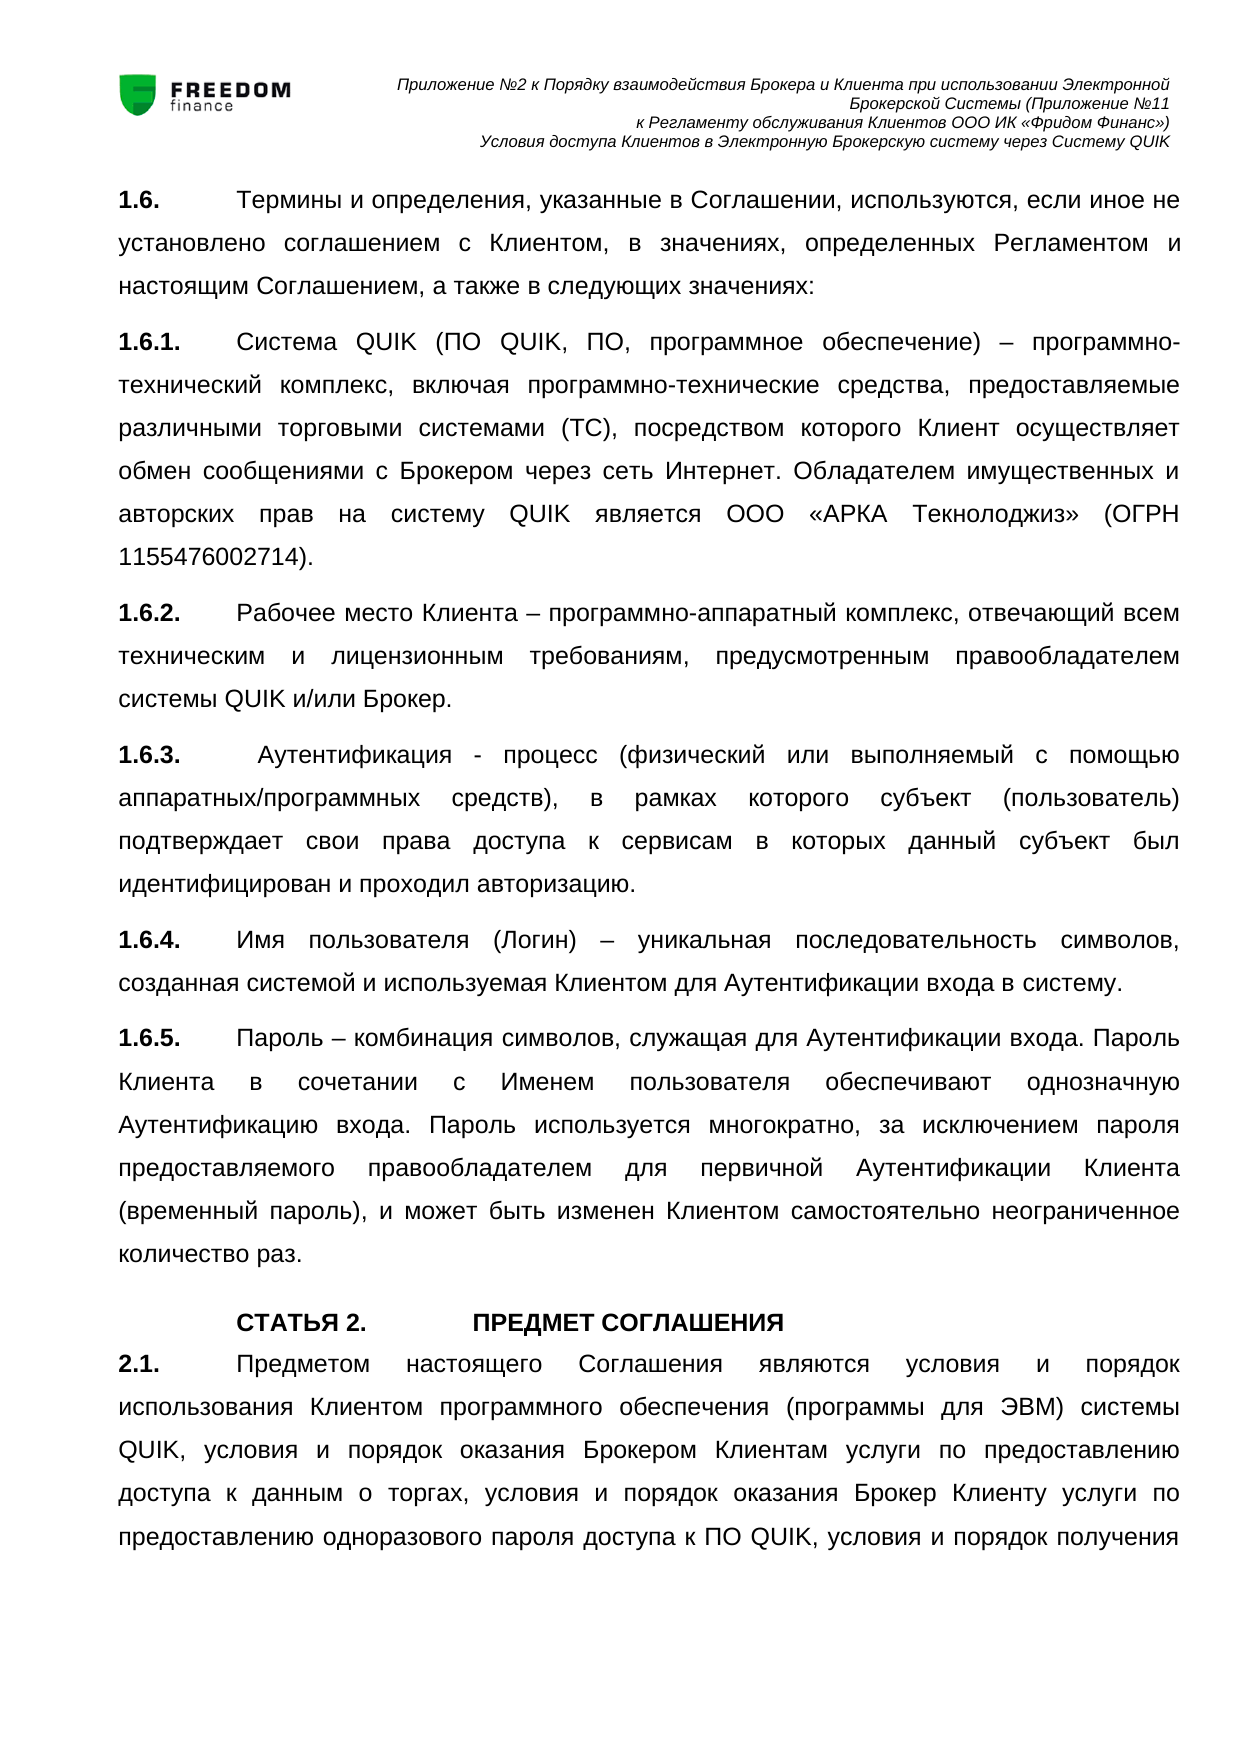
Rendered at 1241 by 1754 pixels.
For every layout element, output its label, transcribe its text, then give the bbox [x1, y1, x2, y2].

list Имя пользователя (Логин) – уникальная последовательность символов, созданная системой и используемая Клиентом для Аутентификации входа в систему. [118, 925, 1181, 997]
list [118, 1349, 1181, 1550]
list Пароль – комбинация символов, служащая для Аутентификации входа. Пароль Клиента в сочетании с Именем пользователя обеспечивают однозначную Аутентификацию входа. Пароль используется многократно, за исключением пароля предоставляемого правообладателем для первичной Аутентификации Клиента (временный пароль), и может быть изменен Клиентом самостоятельно неограниченное количество раз. [118, 1023, 1181, 1268]
list Система QUIK (ПО QUIK, ПО, программное обеспечение) – программно-технический комплекс, включая программно-технические средства, предоставляемые различными торговыми системами (ТС), посредством которого Клиент осуществляет обмен сообщениями с Брокером через сеть Интернет. Обладателем имущественных и авторских прав на систему QUIK является ООО «АРКА Текнолоджиз» (ОГРН 1155476002714). [118, 327, 1181, 571]
list Рабочее место Клиента – программно-аппаратный комплекс, отвечающий всем техническим и лицензионным требованиям, предусмотренным правообладателем системы QUIK и/или Брокер. [118, 598, 1181, 713]
list Аутентификация - процесс (физический или выполняемый с помощью аппаратных/программных средств), в рамках которого субъект (пользователь) подтверждает свои права доступа к сервисам в которых данный субъект был идентифицирован и проходил авторизацию. [118, 740, 1181, 898]
picture [118, 74, 294, 116]
list Термины и определения, указанные в Соглашении, используются, если иное не установлено соглашением с Клиентом, в значениях, определенных Регламентом и настоящим Соглашением, а также в следующих значениях: [118, 185, 1181, 300]
text ПРЕДМЕТ СОГЛАШЕНИЯ [236, 1311, 1168, 1337]
